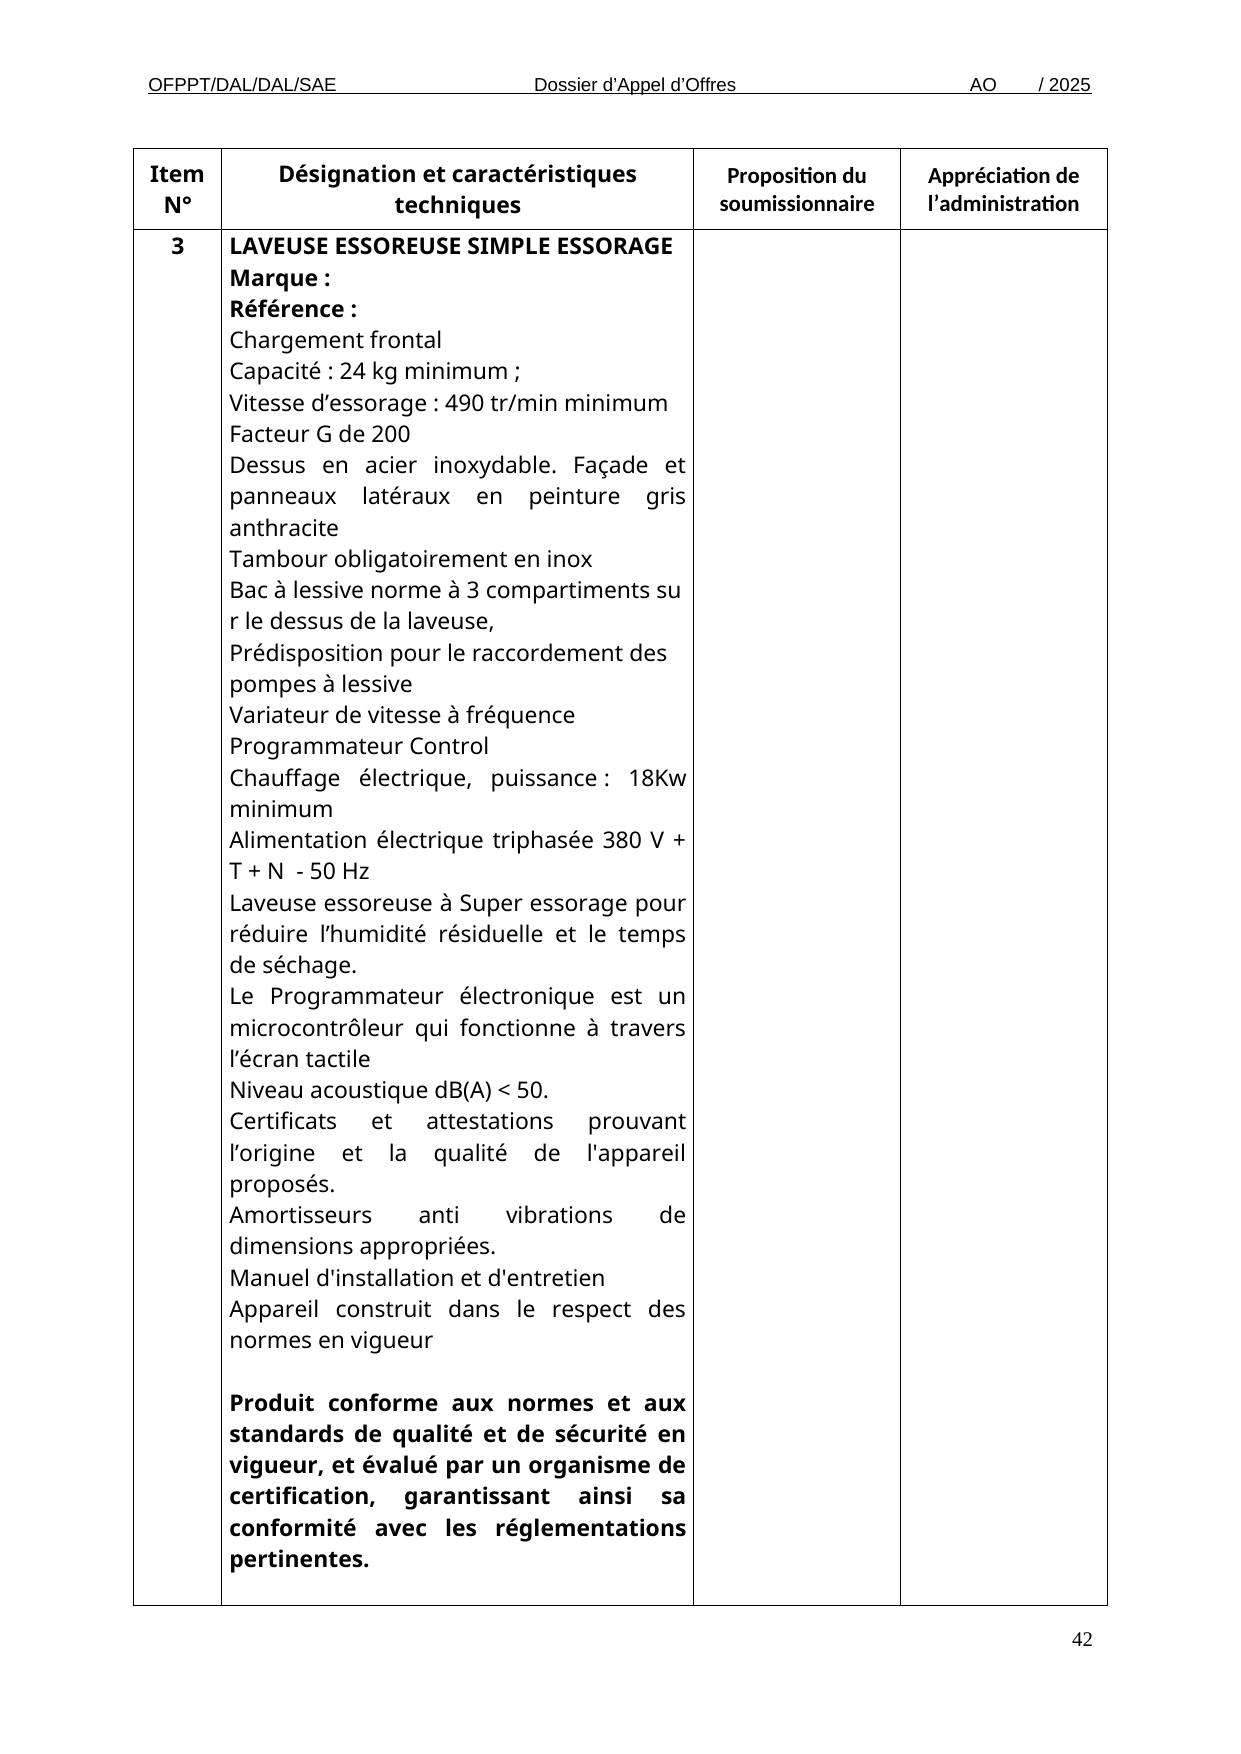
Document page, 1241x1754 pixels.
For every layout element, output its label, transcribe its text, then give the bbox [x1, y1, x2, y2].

table_cell [901, 230, 1107, 1605]
table_cell 3 [134, 230, 221, 1605]
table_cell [222, 230, 693, 1605]
table_header Appréciation de l’administration [901, 149, 1107, 229]
table_cell [694, 230, 900, 1605]
table_header Proposition du soumissionnaire [694, 149, 900, 229]
table_header Item N° [134, 149, 221, 229]
table_header Désignation et caractéristiques techniques [222, 149, 693, 229]
